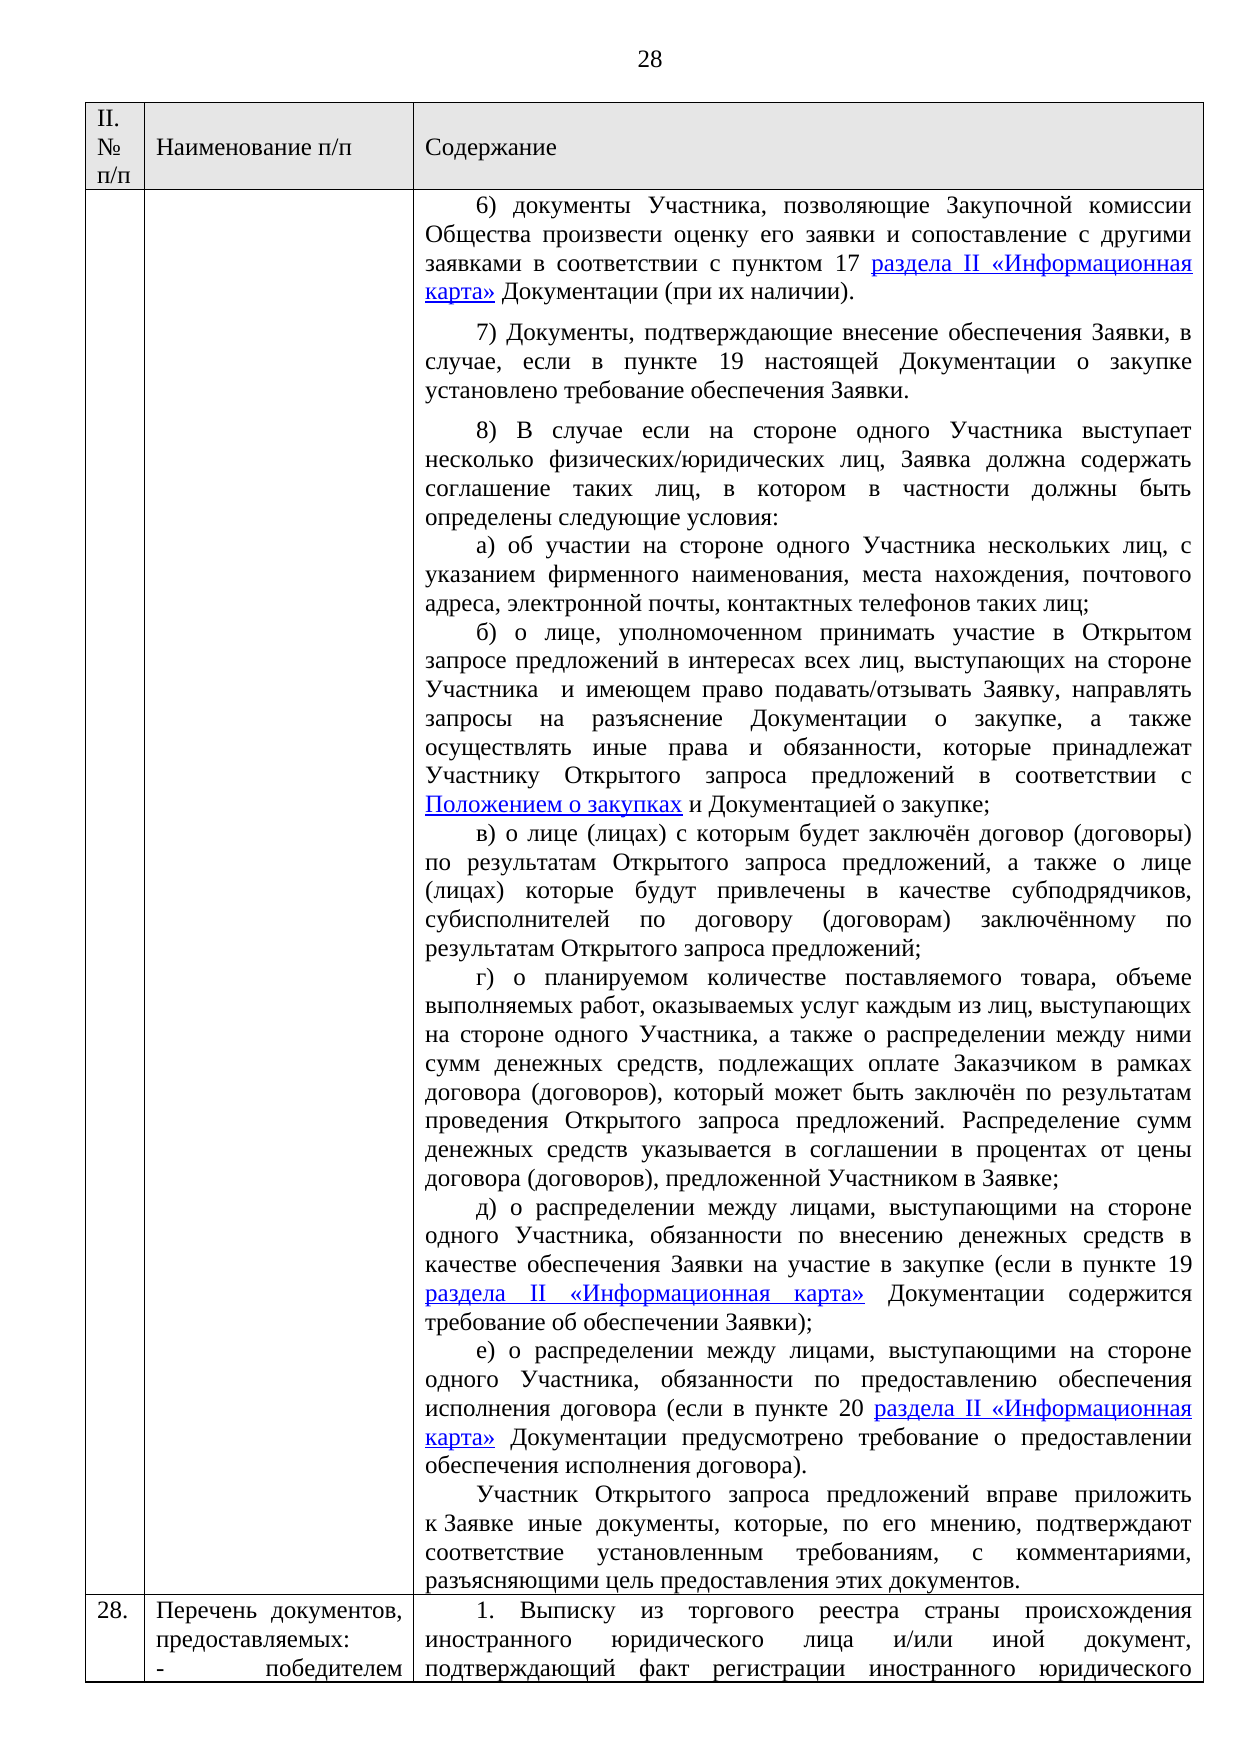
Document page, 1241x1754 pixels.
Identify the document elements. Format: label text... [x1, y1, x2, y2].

table_cell [86, 1595, 144, 1681]
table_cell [145, 190, 413, 1594]
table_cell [414, 1595, 1203, 1681]
table_header № п/п [86, 103, 144, 189]
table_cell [145, 1595, 413, 1681]
table_cell [86, 190, 144, 1594]
table_header Содержание [414, 103, 1203, 189]
table_header Наименование п/п [145, 103, 413, 189]
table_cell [414, 190, 1203, 1594]
